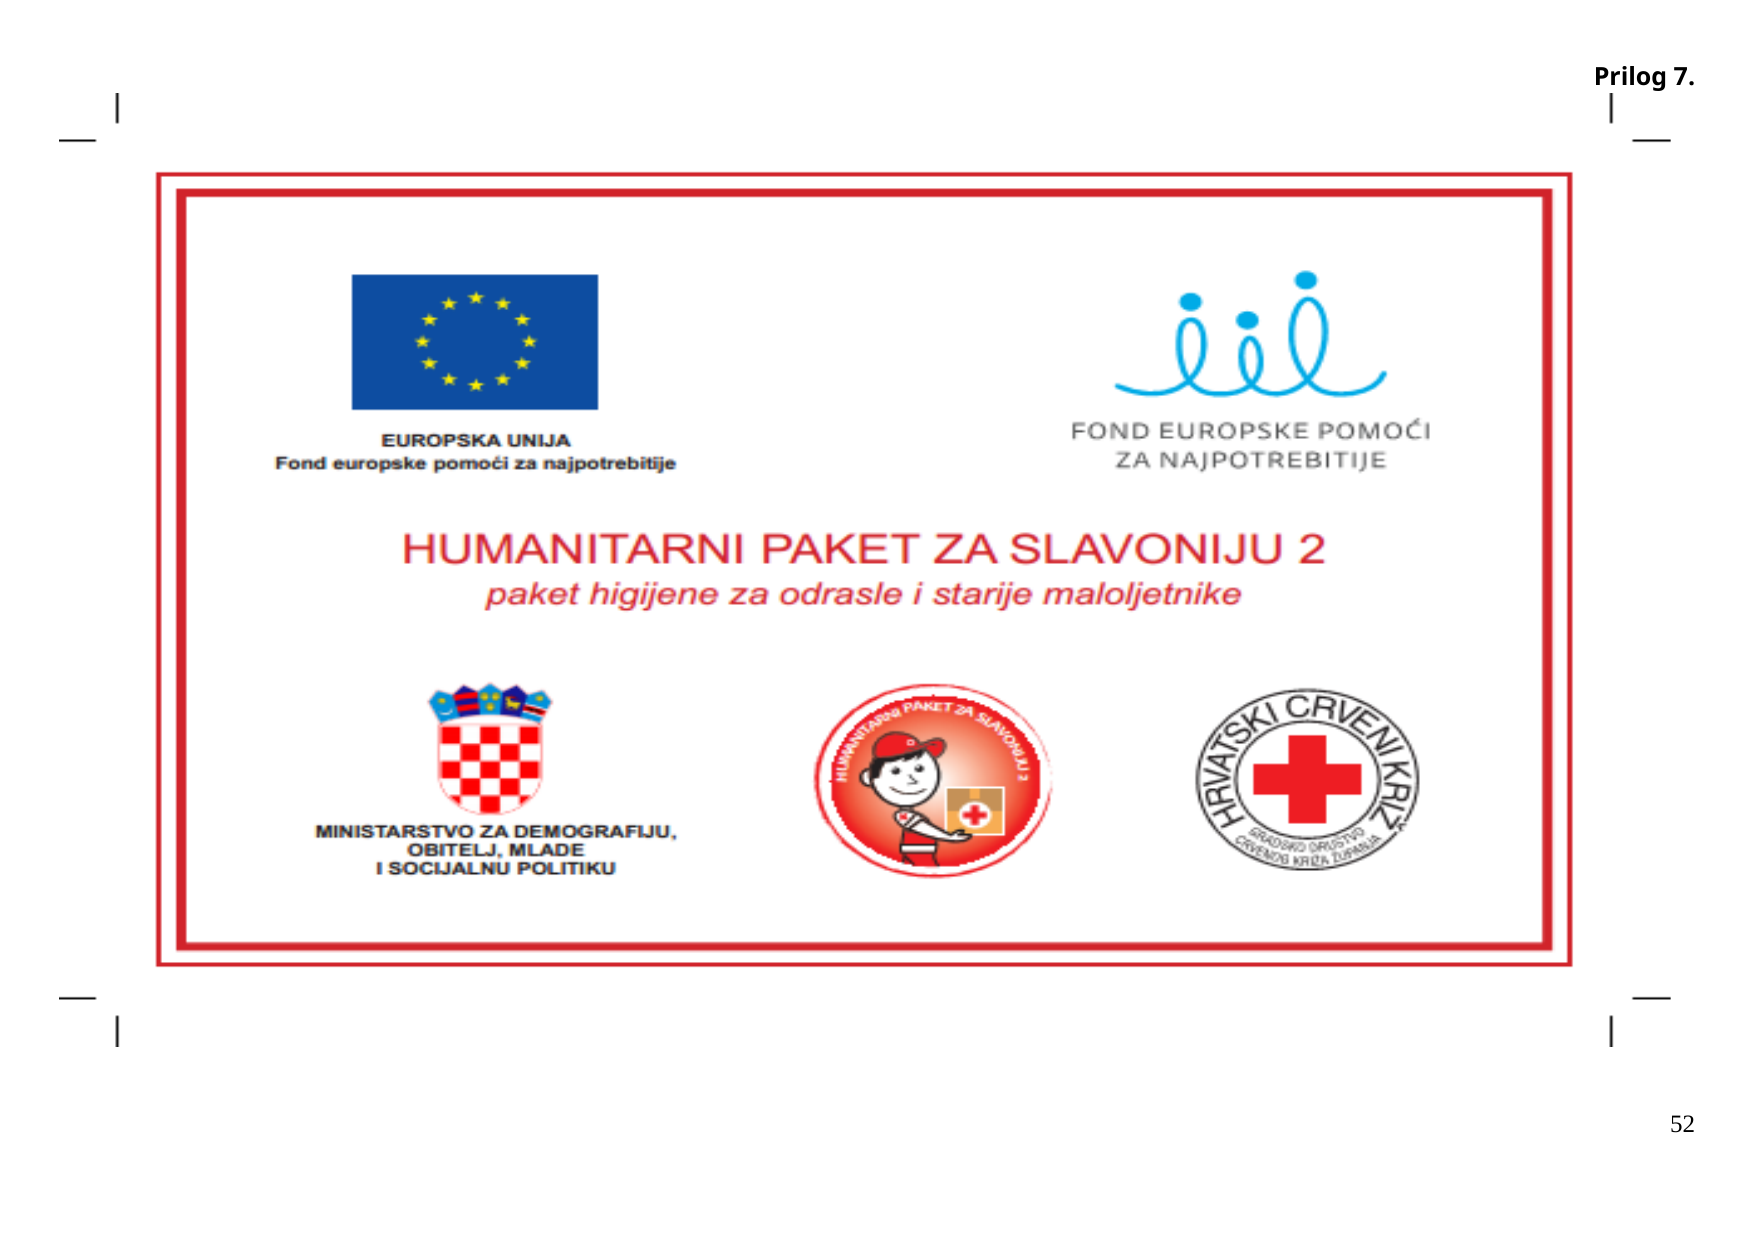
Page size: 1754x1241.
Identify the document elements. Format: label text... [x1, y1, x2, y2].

subtitle Prilog 7. [209, 59, 1695, 93]
picture [59, 93, 1671, 1047]
